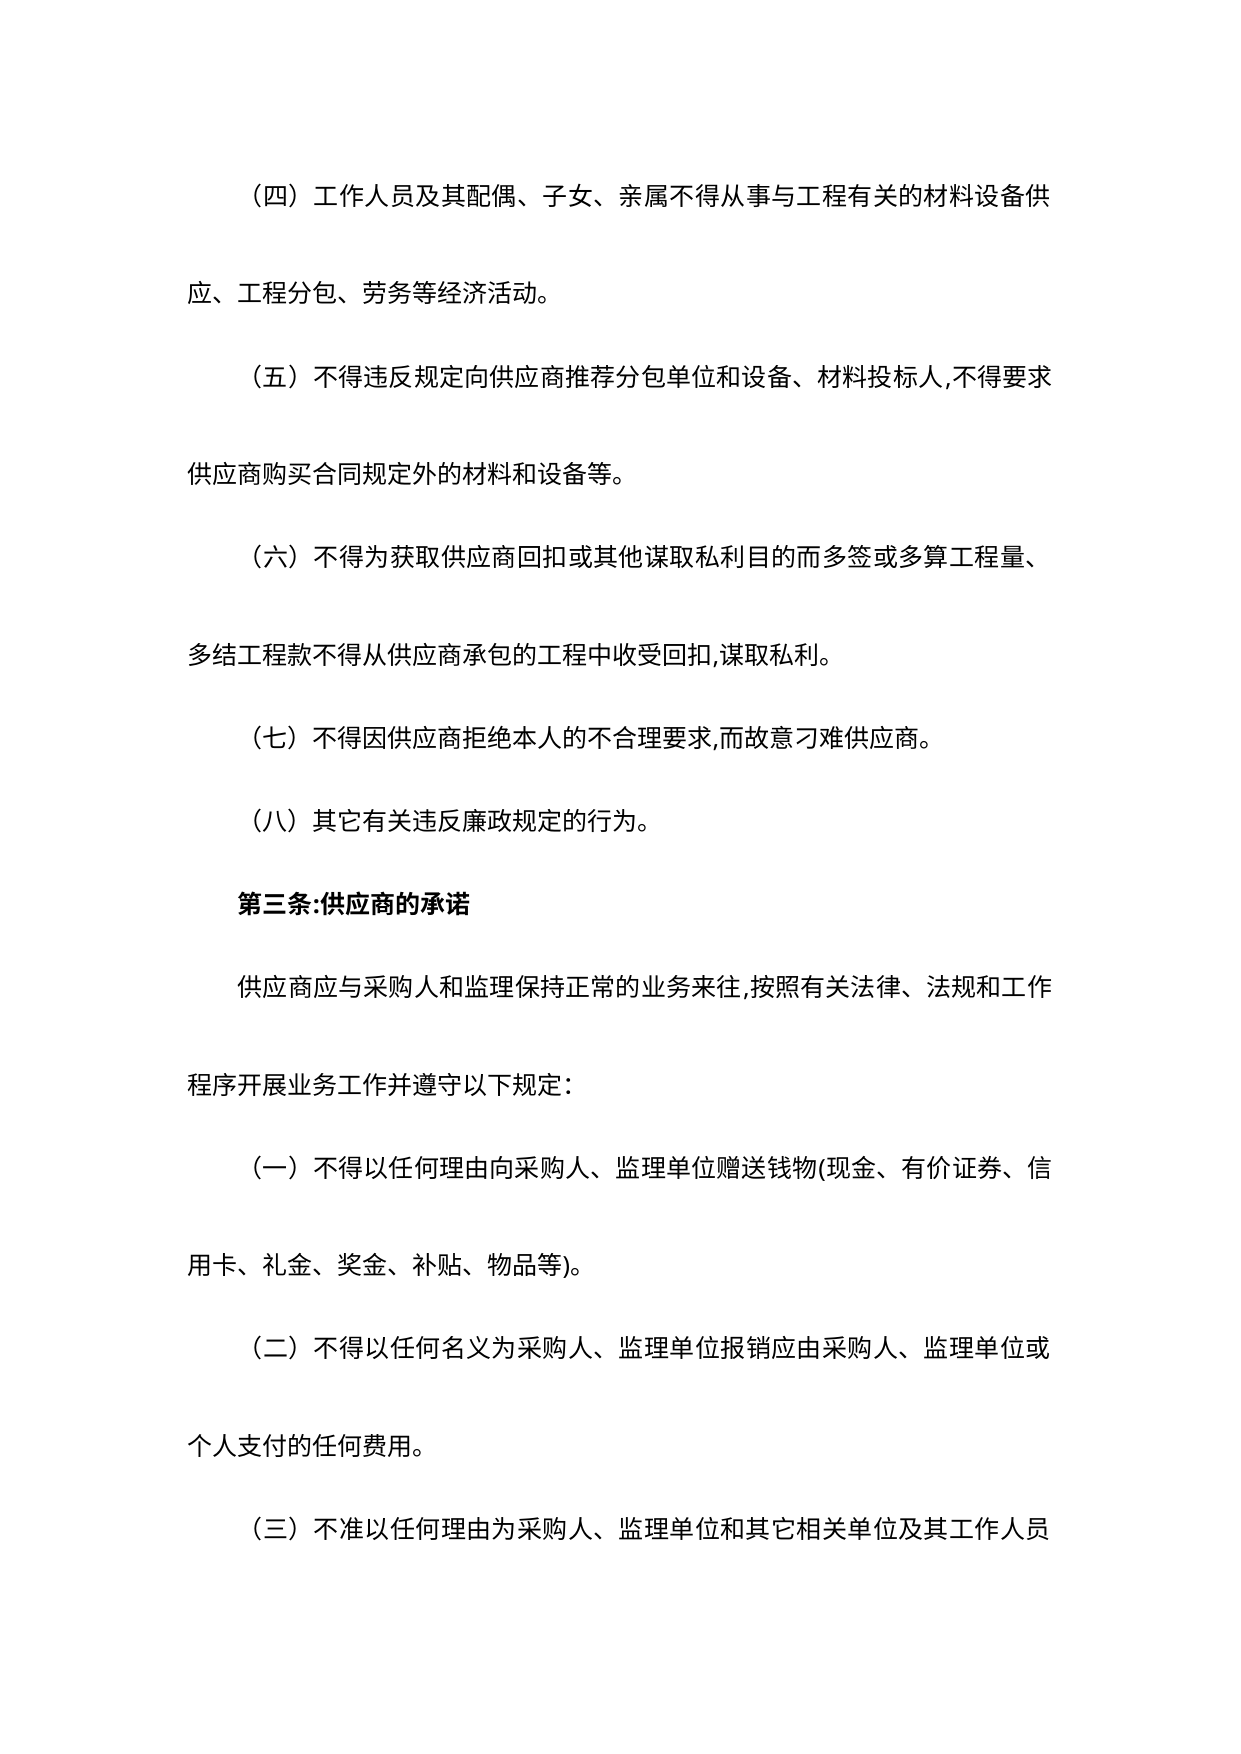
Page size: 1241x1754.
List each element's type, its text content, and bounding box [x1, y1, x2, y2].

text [187, 1495, 1053, 1560]
text （八）其它有关违反廉政规定的行为。 [187, 787, 1053, 852]
text （六）不得为获取供应商回扣或其他谋取私利目的而多签或多算工程量、多结工程款不得从供应商承包的工程中收受回扣,谋取私利。 [187, 523, 1053, 686]
text （七）不得因供应商拒绝本人的不合理要求,而故意刁难供应商。 [187, 704, 1053, 769]
text 第三条:供应商的承诺 [187, 870, 1053, 935]
text （一）不得以任何理由向采购人、监理单位赠送钱物(现金、有价证券、信用卡、礼金、奖金、补贴、物品等)。 [187, 1134, 1053, 1296]
text （五）不得违反规定向供应商推荐分包单位和设备、材料投标人,不得要求供应商购买合同规定外的材料和设备等。 [187, 343, 1053, 505]
text 供应商应与采购人和监理保持正常的业务来往,按照有关法律、法规和工作程序开展业务工作并遵守以下规定： [187, 953, 1053, 1116]
text （四）工作人员及其配偶、子女、亲属不得从事与工程有关的材料设备供应、工程分包、劳务等经济活动。 [187, 162, 1053, 324]
text （二）不得以任何名义为采购人、监理单位报销应由采购人、监理单位或个人支付的任何费用。 [187, 1314, 1053, 1477]
